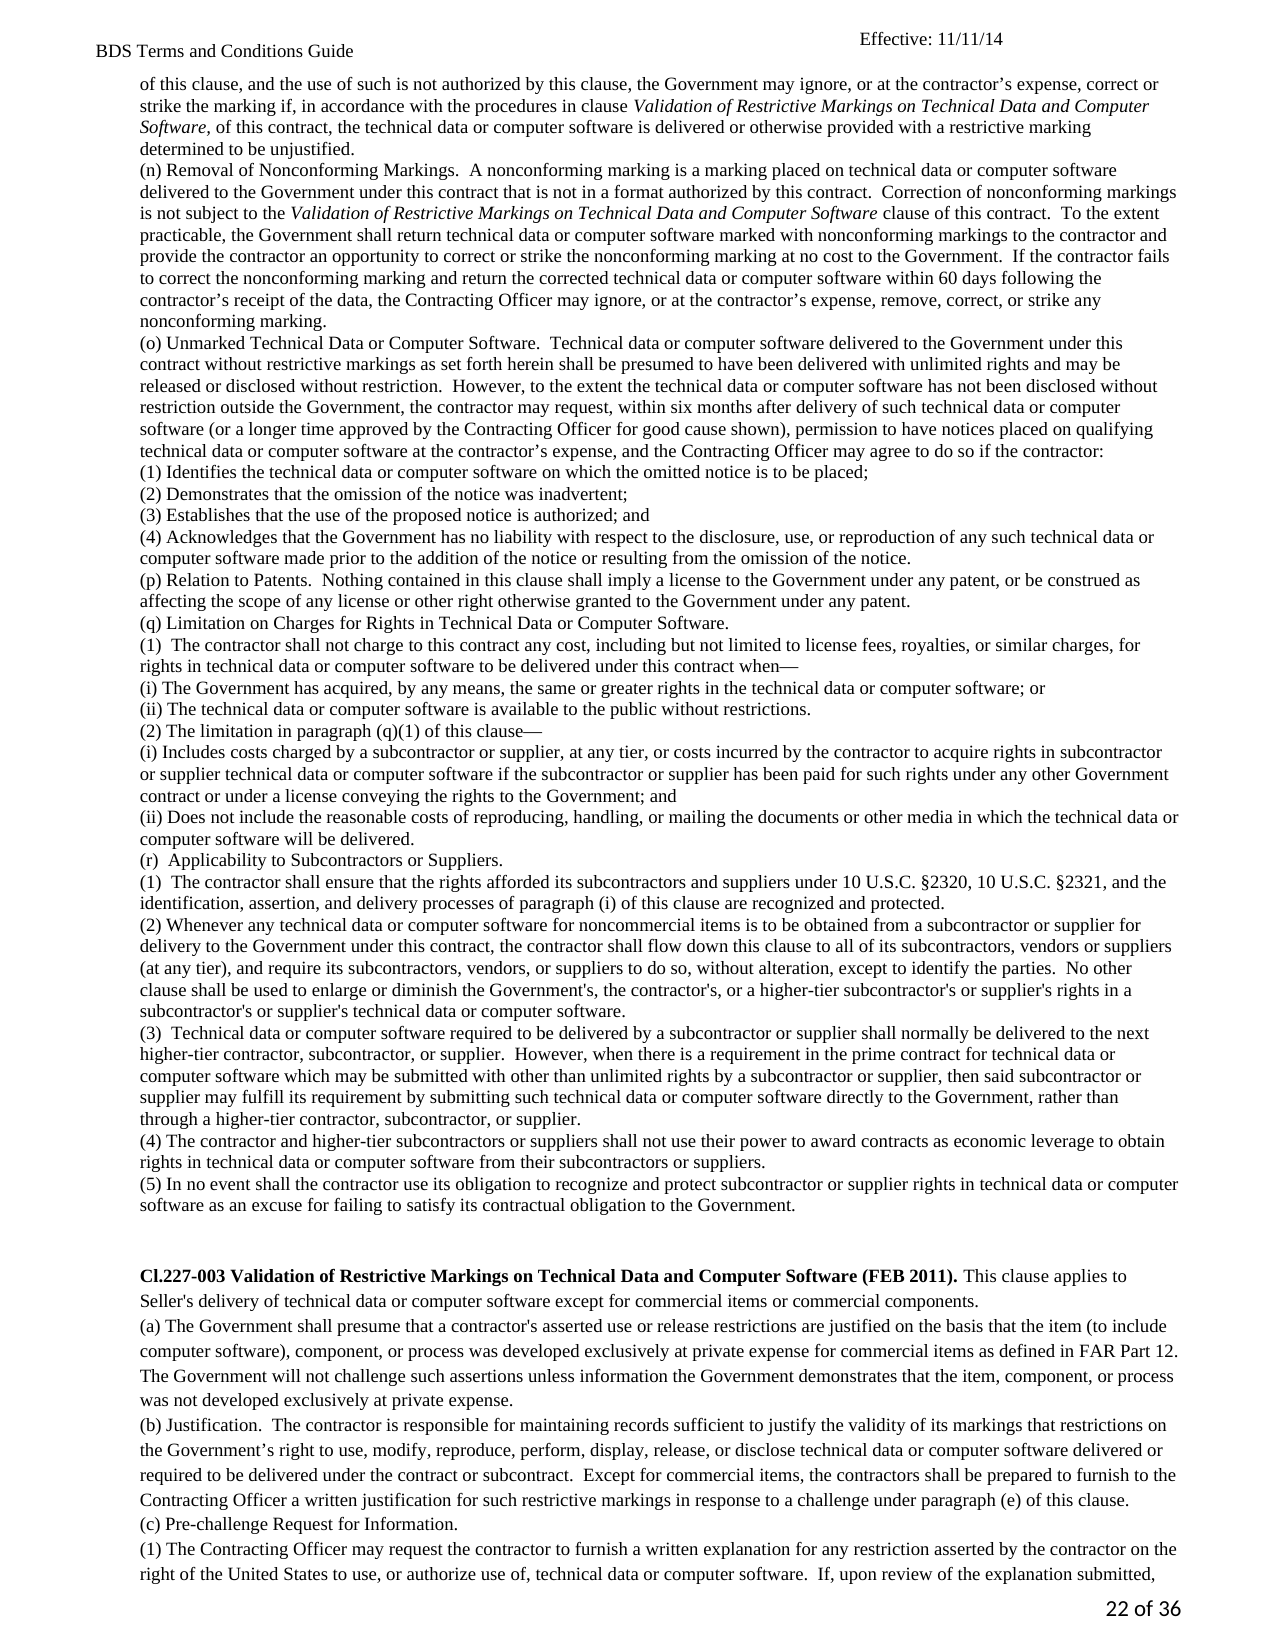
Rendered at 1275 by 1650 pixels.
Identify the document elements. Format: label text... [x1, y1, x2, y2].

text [139, 1538, 1181, 1584]
text (1) The contractor shall not charge to this contract any cost, including but not limited to license fees, royalties, or similar charges, for rights in technical data or computer software to be delivered under this contract when— [139, 633, 1181, 677]
text (2) Whenever any technical data or computer software for noncommercial items is to be obtained from a subcontractor or supplier for delivery to the Government under this contract, the contractor shall flow down this clause to all of its subcontractors, vendors or suppliers (at any tier), and require its subcontractors, vendors, or suppliers to do so, without alteration, except to identify the parties. No other clause shall be used to enlarge or diminish the Government's, the contractor's, or a higher-tier subcontractor's or supplier's rights in a subcontractor's or supplier's technical data or computer software. [139, 914, 1181, 1022]
text (b) Justification. The contractor is responsible for maintaining records sufficient to justify the validity of its markings that restrictions on the Government’s right to use, modify, reproduce, perform, display, release, or disclose technical data or computer software delivered or required to be delivered under the contract or subcontract. Except for commercial items, the contractors shall be prepared to furnish to the Contracting Officer a written justification for such restrictive markings in response to a challenge under paragraph (e) of this clause. [139, 1414, 1181, 1510]
text (ii) The technical data or computer software is available to the public without restrictions. [139, 698, 1181, 720]
text (3) Establishes that the use of the proposed notice is authorized; and [139, 504, 1181, 526]
text (o) Unmarked Technical Data or Computer Software. Technical data or computer software delivered to the Government under this contract without restrictive markings as set forth herein shall be presumed to have been delivered with unlimited rights and may be released or disclosed without restriction. However, to the extent the technical data or computer software has not been disclosed without restriction outside the Government, the contractor may request, within six months after delivery of such technical data or computer software (or a longer time approved by the Contracting Officer for good cause shown), permission to have notices placed on qualifying technical data or computer software at the contractor’s expense, and the Contracting Officer may agree to do so if the contractor: [139, 332, 1181, 461]
text (i) The Government has acquired, by any means, the same or greater rights in the technical data or computer software; or [139, 677, 1181, 698]
text (n) Removal of Nonconforming Markings. A nonconforming marking is a marking placed on technical data or computer software delivered to the Government under this contract that is not in a format authorized by this contract. Correction of nonconforming markings is not subject to the Validation of Restrictive Markings on Technical Data and Computer Software clause of this contract. To the extent practicable, the Government shall return technical data or computer software marked with nonconforming markings to the contractor and provide the contractor an opportunity to correct or strike the nonconforming marking at no cost to the Government. If the contractor fails to correct the nonconforming marking and return the corrected technical data or computer software within 60 days following the contractor’s receipt of the data, the Contracting Officer may ignore, or at the contractor’s expense, remove, correct, or strike any nonconforming marking. [139, 159, 1181, 332]
text (r) Applicability to Subcontractors or Suppliers. [139, 849, 1181, 871]
text (q) Limitation on Charges for Rights in Technical Data or Computer Software. [139, 612, 1181, 633]
text (c) Pre-challenge Request for Information. [139, 1513, 1181, 1535]
text Cl.227-003 Validation of Restrictive Markings on Technical Data and Computer Software (FEB 2011). This clause applies to Seller's delivery of technical data or computer software except for commercial items or commercial components. [139, 1265, 1183, 1312]
text (5) In no event shall the contractor use its obligation to recognize and protect subcontractor or supplier rights in technical data or computer software as an excuse for failing to satisfy its contractual obligation to the Government. [139, 1173, 1181, 1216]
text (1) Identifies the technical data or computer software on which the omitted notice is to be placed; [139, 461, 1181, 483]
text (4) Acknowledges that the Government has no liability with respect to the disclosure, use, or reproduction of any such technical data or computer software made prior to the addition of the notice or resulting from the omission of the notice. [139, 526, 1181, 569]
text (a) The Government shall presume that a contractor's asserted use or release restrictions are justified on the basis that the item (to include computer software), component, or process was developed exclusively at private expense for commercial items as defined in FAR Part 12. The Government will not challenge such assertions unless information the Government demonstrates that the item, component, or process was not developed exclusively at private expense. [139, 1315, 1181, 1411]
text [139, 73, 1181, 159]
text (ii) Does not include the reasonable costs of reproducing, handling, or mailing the documents or other media in which the technical data or computer software will be delivered. [139, 806, 1181, 849]
text (p) Relation to Patents. Nothing contained in this clause shall imply a license to the Government under any patent, or be construed as affecting the scope of any license or other right otherwise granted to the Government under any patent. [139, 569, 1181, 612]
text (i) Includes costs charged by a subcontractor or supplier, at any tier, or costs incurred by the contractor to acquire rights in subcontractor or supplier technical data or computer software if the subcontractor or supplier has been paid for such rights under any other Government contract or under a license conveying the rights to the Government; and [139, 741, 1181, 806]
text (1) The contractor shall ensure that the rights afforded its subcontractors and suppliers under 10 U.S.C. §2320, 10 U.S.C. §2321, and the identification, assertion, and delivery processes of paragraph (i) of this clause are recognized and protected. [139, 871, 1181, 914]
text (3) Technical data or computer software required to be delivered by a subcontractor or supplier shall normally be delivered to the next higher-tier contractor, subcontractor, or supplier. However, when there is a requirement in the prime contract for technical data or computer software which may be submitted with other than unlimited rights by a subcontractor or supplier, then said subcontractor or supplier may fulfill its requirement by submitting such technical data or computer software directly to the Government, rather than through a higher-tier contractor, subcontractor, or supplier. [139, 1022, 1181, 1129]
text (2) Demonstrates that the omission of the notice was inadvertent; [139, 483, 1181, 504]
text (4) The contractor and higher-tier subcontractors or suppliers shall not use their power to award contracts as economic leverage to obtain rights in technical data or computer software from their subcontractors or suppliers. [139, 1129, 1181, 1173]
text (2) The limitation in paragraph (q)(1) of this clause— [139, 720, 1181, 741]
